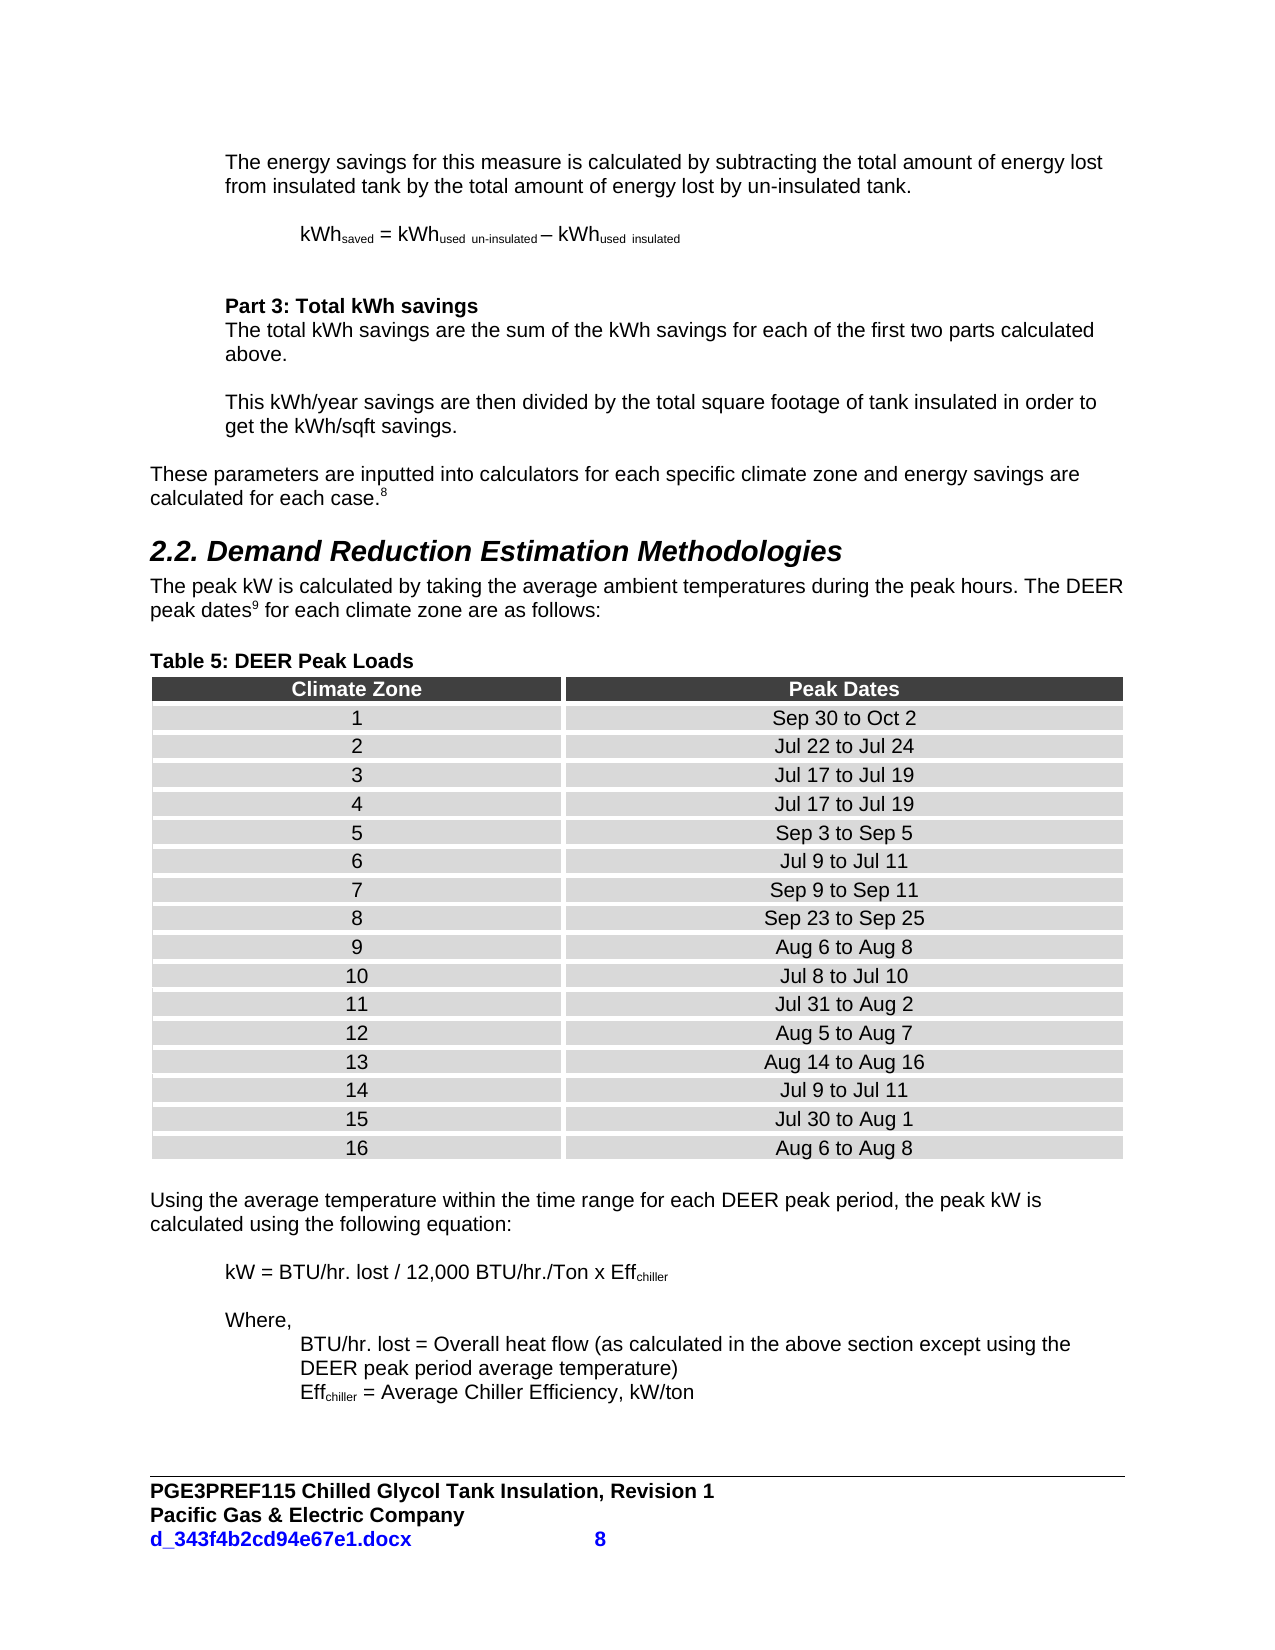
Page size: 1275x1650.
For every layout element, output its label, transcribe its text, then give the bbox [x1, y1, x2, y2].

subtitle 2.2. Demand Reduction Estimation Methodologies [150, 534, 1125, 568]
table_cell Sep 30 to Oct 2 [566, 706, 1123, 730]
text Part 3: Total kWh savings [225, 294, 1125, 318]
text Where, [150, 1308, 1125, 1332]
table_cell 15 [152, 1103, 561, 1131]
text kW = BTU/hr. lost / 12,000 BTU/hr./Ton x Effchiller [150, 1260, 1125, 1284]
table_cell Aug 6 to Aug 8 [566, 1136, 1123, 1159]
text The total kWh savings are the sum of the kWh savings for each of the first two parts calculated above. [225, 318, 1125, 366]
table_cell Aug 14 to Aug 16 [566, 1050, 1123, 1073]
table_cell Jul 30 to Aug 1 [566, 1107, 1123, 1131]
table_cell 9 [152, 931, 561, 959]
text Table 5: DEER Peak Loads [150, 648, 1125, 672]
table_cell Jul 9 to Jul 11 [566, 849, 1123, 873]
table_cell Jul 22 to Jul 24 [566, 735, 1123, 758]
table_cell Sep 9 to Sep 11 [566, 878, 1123, 902]
text The peak kW is calculated by taking the average ambient temperatures during the peak hours. The DEER peak dates for each climate zone are as follows: [150, 574, 1125, 622]
table_cell 14 [152, 1075, 561, 1102]
table_header Climate Zone [152, 677, 561, 701]
table_cell Aug 5 to Aug 7 [566, 1021, 1123, 1045]
text The energy savings for this measure is calculated by subtracting the total amount of energy lost from insulated tank by the total amount of energy lost by un-insulated tank. [225, 150, 1125, 198]
table_cell 13 [152, 1046, 561, 1073]
table_cell 2 [152, 731, 561, 758]
text These parameters are inputted into calculators for each specific climate zone and energy savings are calculated for each case. [150, 461, 1125, 509]
table_cell 8 [152, 903, 561, 930]
table_cell Jul 8 to Jul 10 [566, 964, 1123, 987]
table_cell 5 [152, 817, 561, 844]
table_cell Sep 3 to Sep 5 [566, 820, 1123, 844]
table_cell 16 [152, 1132, 561, 1159]
text kWhsaved = kWhused un-insulated – kWhused insulated [225, 222, 1125, 246]
text Using the average temperature within the time range for each DEER peak period, the peak kW is calculated using the following equation: [150, 1188, 1125, 1236]
table_cell 10 [152, 960, 561, 987]
table_header Peak Dates [566, 677, 1123, 701]
table_cell 11 [152, 989, 561, 1016]
text BTU/hr. lost = Overall heat flow (as calculated in the above section except using the DEER peak period average temperature) [300, 1332, 1125, 1380]
table_cell 12 [152, 1017, 561, 1045]
table_cell 1 [152, 702, 561, 730]
table_cell Jul 17 to Jul 19 [566, 763, 1123, 787]
table_cell 6 [152, 845, 561, 873]
table_cell Jul 17 to Jul 19 [566, 792, 1123, 816]
table_cell 3 [152, 759, 561, 787]
table_cell Aug 6 to Aug 8 [566, 935, 1123, 959]
table_cell 4 [152, 788, 561, 816]
table_cell Jul 31 to Aug 2 [566, 992, 1123, 1016]
table_cell Jul 9 to Jul 11 [566, 1078, 1123, 1102]
table_cell Sep 23 to Sep 25 [566, 906, 1123, 930]
table_cell 7 [152, 874, 561, 902]
text Effchiller = Average Chiller Efficiency, kW/ton [225, 1380, 1125, 1404]
text This kWh/year savings are then divided by the total square footage of tank insulated in order to get the kWh/sqft savings. [225, 389, 1125, 437]
